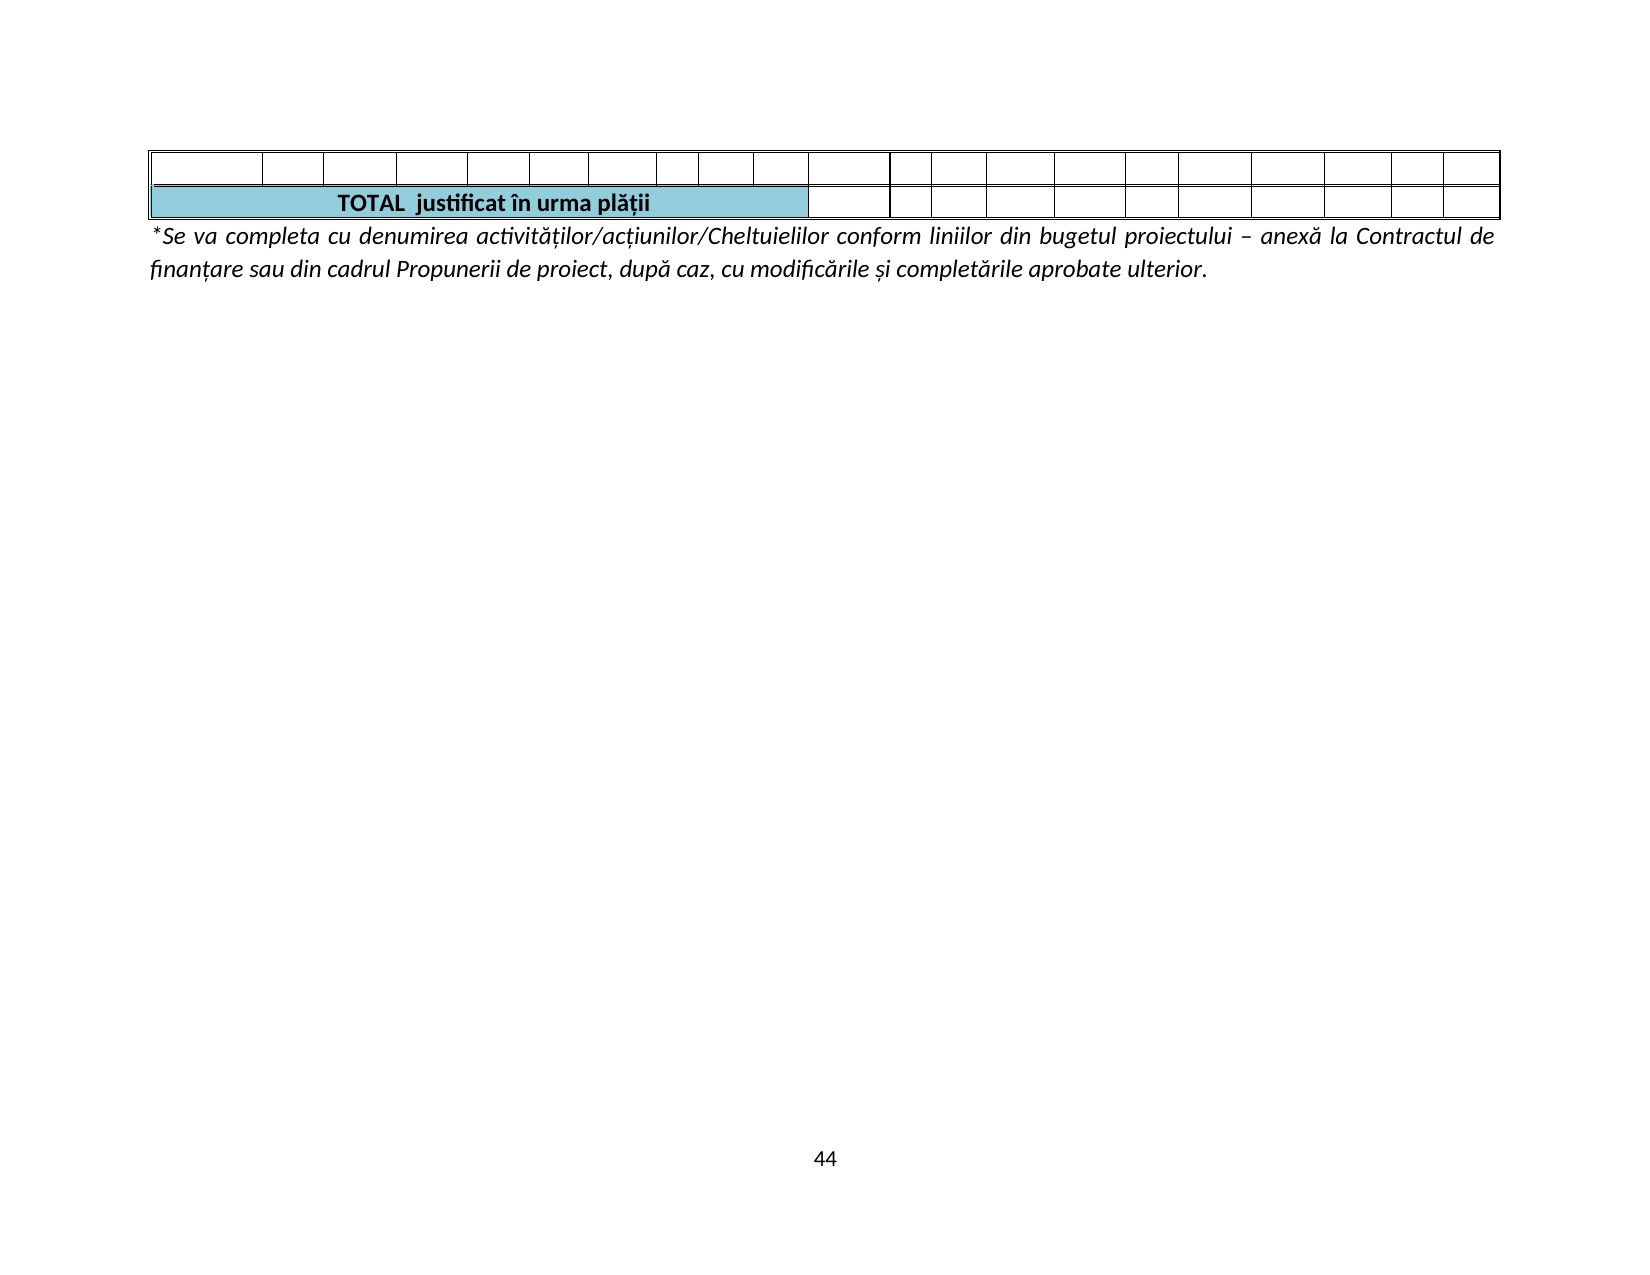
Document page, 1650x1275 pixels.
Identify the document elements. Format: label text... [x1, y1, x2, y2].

table_cell [1179, 153, 1251, 184]
table_cell [657, 153, 698, 184]
table_cell [263, 153, 323, 184]
table_cell [987, 153, 1054, 184]
table_cell [1252, 187, 1324, 217]
table_cell [1392, 153, 1443, 184]
table_cell [397, 153, 467, 184]
table_cell [891, 153, 931, 184]
table_cell [809, 187, 889, 217]
table_cell [809, 153, 889, 184]
table_cell [699, 153, 753, 184]
table_cell [589, 153, 656, 184]
table_cell [1055, 153, 1125, 184]
table_cell TOTAL justificat în urma plății [152, 184, 808, 217]
table_cell [1055, 187, 1125, 217]
table_cell [1325, 153, 1391, 184]
table_cell [1179, 187, 1251, 217]
table_cell [1444, 153, 1499, 184]
table_cell [530, 153, 588, 184]
table_cell [1126, 187, 1178, 217]
table_cell [152, 153, 262, 184]
table_cell [987, 187, 1054, 217]
table_cell [1444, 187, 1499, 217]
table_cell [1392, 187, 1443, 217]
text *Se va completa cu denumirea activităților/acțiunilor/Cheltuielilor conform liniilor din bugetul proiectului – anexă la Contractul de finanțare sau din cadrul Propunerii de proiect, după caz, cu modificările și completările aprobate ulterior. [150, 220, 1500, 284]
table_cell [1126, 153, 1178, 184]
table_cell [891, 187, 931, 217]
table_cell [754, 153, 808, 184]
table_cell [1252, 153, 1324, 184]
table_cell [324, 153, 396, 184]
table_cell [932, 153, 986, 184]
table_cell [1325, 187, 1391, 217]
table_cell [932, 187, 986, 217]
table_cell [468, 153, 529, 184]
